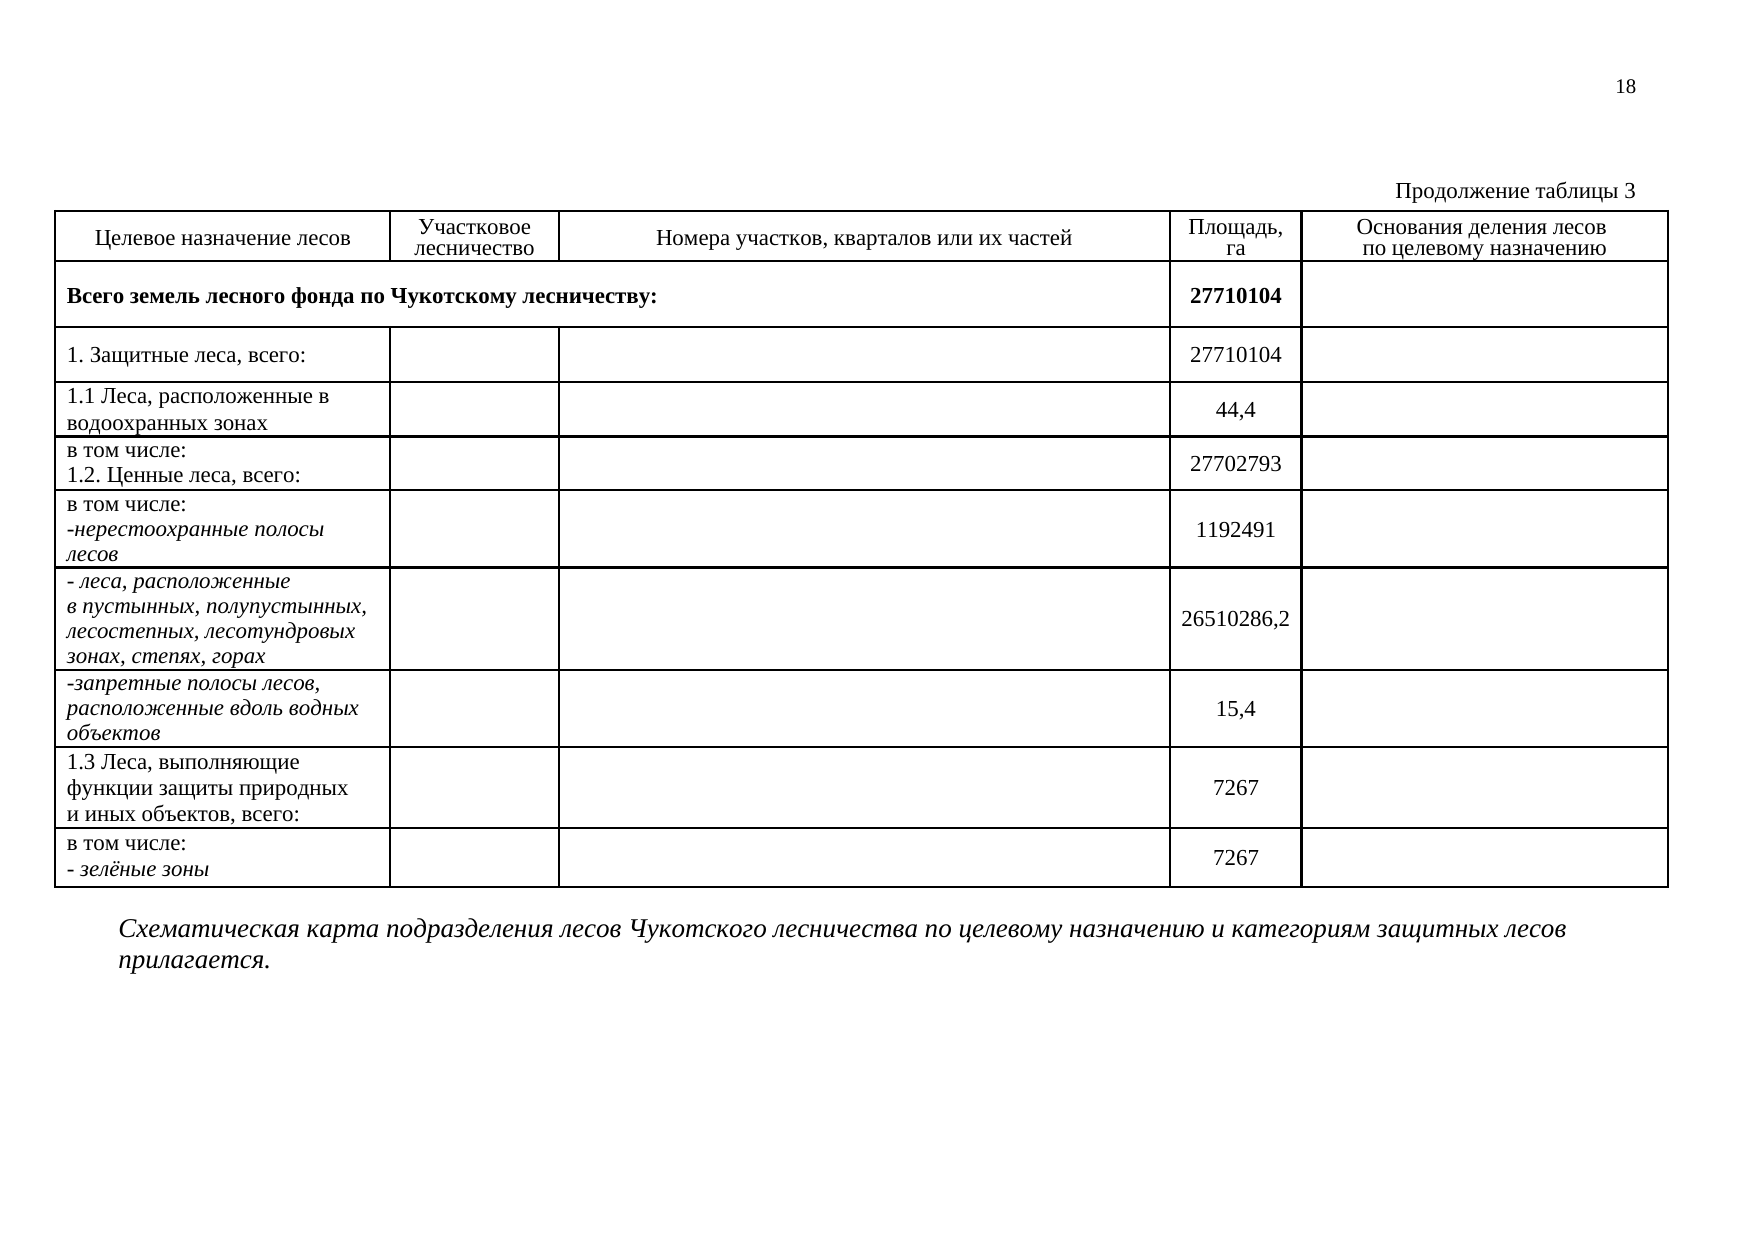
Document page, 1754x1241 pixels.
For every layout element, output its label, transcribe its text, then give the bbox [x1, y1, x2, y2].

table_cell Всего земель лесного фонда по Чукотскому лесничеству: [56, 262, 1169, 326]
table_cell [1303, 491, 1667, 566]
table_cell [560, 569, 1169, 668]
table_cell 15,4 [1171, 671, 1300, 746]
table_cell в том числе: - зелёные зоны [56, 829, 389, 886]
table_cell - леса, расположенные в пустынных, полупустынных, лесостепных, лесотундровых зонах, степях, горах [56, 569, 389, 668]
table_cell 1192491 [1171, 491, 1300, 566]
table_cell в том числе: 1.2. Ценные леса, всего: [56, 438, 389, 489]
table_cell [1303, 671, 1667, 746]
table_cell 26510286,2 [1171, 569, 1300, 668]
table_cell [560, 829, 1169, 886]
table_cell 7267 [1171, 748, 1300, 827]
text Продолжение таблицы 3 [118, 177, 1636, 203]
table_cell [560, 748, 1169, 827]
table_cell [391, 829, 558, 886]
table_header Целевое назначение лесов [56, 212, 389, 260]
table_cell [1303, 328, 1667, 381]
table_cell 1.1 Леса, расположенные в водоохранных зонах [56, 383, 389, 435]
table_cell 7267 [1171, 829, 1300, 886]
table_cell 44,4 [1171, 383, 1300, 435]
table_cell [1303, 438, 1667, 489]
table_cell -запретные полосы лесов, расположенные вдоль водных объектов [56, 671, 389, 746]
table_cell [391, 328, 558, 381]
table_cell [560, 383, 1169, 435]
table_cell [1303, 748, 1667, 827]
table_cell [1303, 383, 1667, 435]
table_cell 1.3 Леса, выполняющие функции защиты природных и иных объектов, всего: [56, 748, 389, 827]
table_cell [560, 328, 1169, 381]
table_cell [391, 569, 558, 668]
table_cell [560, 671, 1169, 746]
table_cell 27710104 [1171, 328, 1300, 381]
table_cell [560, 491, 1169, 566]
table_cell 27702793 [1171, 438, 1300, 489]
table_cell [391, 438, 558, 489]
text Схематическая карта подразделения лесов Чукотского лесничества по целевому назначению и категориям защитных лесов прилагается. [118, 912, 1636, 974]
table_cell 1. Защитные леса, всего: [56, 328, 389, 381]
table_cell [391, 748, 558, 827]
table_cell [1303, 829, 1667, 886]
table_header Номера участков, кварталов или их частей [560, 212, 1169, 260]
table_cell [1303, 262, 1667, 326]
table_cell [560, 438, 1169, 489]
table_header Основания деления лесов по целевому назначению [1303, 212, 1667, 260]
table_header Участковое лесничество [391, 212, 558, 260]
table_cell [1303, 569, 1667, 668]
table_cell [391, 383, 558, 435]
table_cell в том числе: -нерестоохранные полосы лесов [56, 491, 389, 566]
table_cell [391, 491, 558, 566]
table_cell 27710104 [1171, 262, 1300, 326]
table_cell [391, 671, 558, 746]
table_header Площадь, га [1171, 212, 1300, 260]
